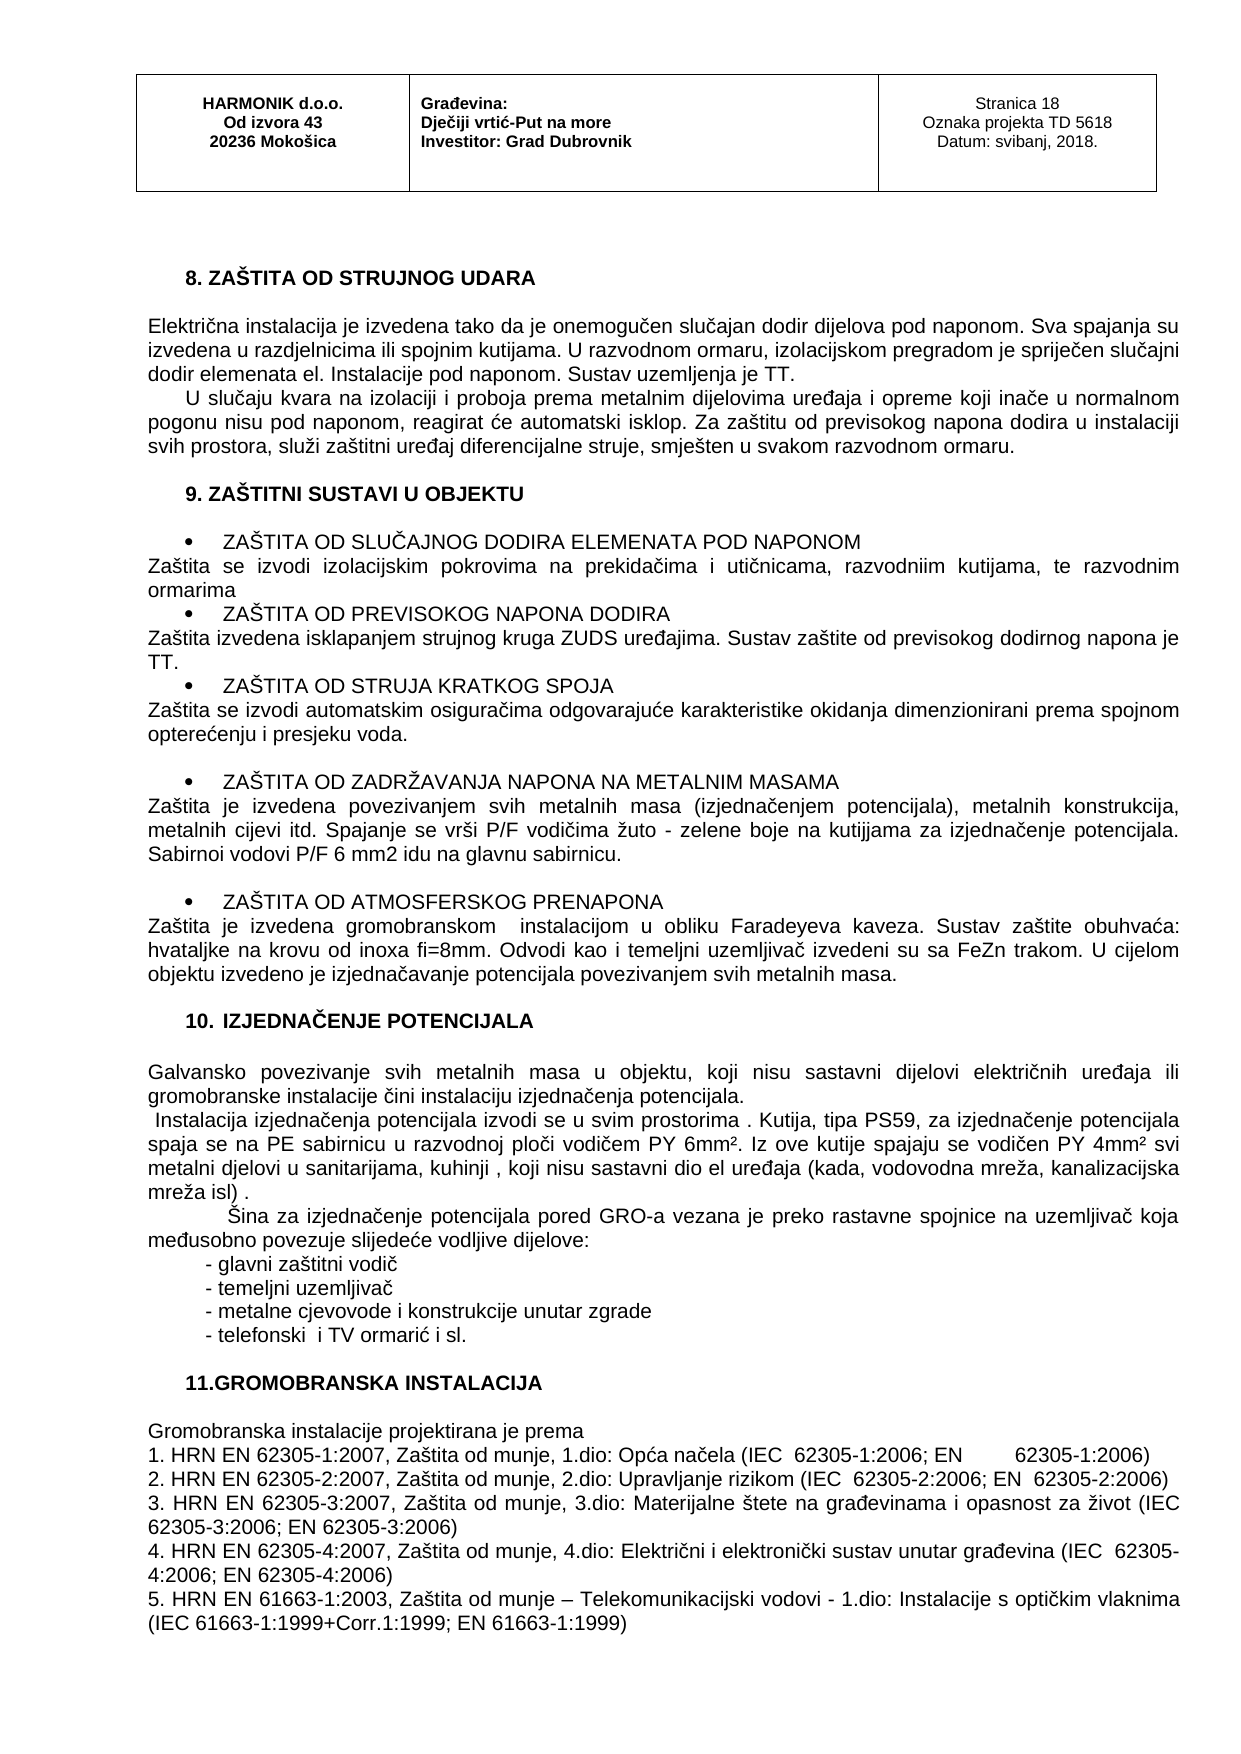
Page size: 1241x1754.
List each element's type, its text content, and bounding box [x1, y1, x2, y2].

text 2. HRN EN 62305-2:2007, Zaštita od munje, 2.dio: Upravljanje rizikom (IEC 62305-2:2006; EN 62305-2:2006) [148, 1467, 1181, 1491]
list ZAŠTITA OD STRUJA KRATKOG SPOJA [185, 674, 1181, 698]
text 5. HRN EN 61663-1:2003, Zaštita od munje – Telekomunikacijski vodovi - 1.dio: Instalacije s optičkim vlaknima (IEC 61663-1:1999+Corr.1:1999; EN 61663-1:1999) [148, 1587, 1181, 1635]
text Zaštita je izvedena gromobranskom instalacijom u obliku Faradeyeva kaveza. Sustav zaštite obuhvaća: hvataljke na krovu od inoxa fi=8mm. Odvodi kao i temeljni uzemljivač izvedeni su sa FeZn trakom. U cijelom objektu izvedeno je izjednačavanje potencijala povezivanjem svih metalnih masa. [148, 913, 1181, 985]
list ZAŠTITA OD PREVISOKOG NAPONA DODIRA [185, 602, 1181, 626]
text - telefonski i TV ormarić i sl. [148, 1323, 1181, 1347]
text U slučaju kvara na izolaciji i proboja prema metalnim dijelovima uređaja i opreme koji inače u normalnom pogonu nisu pod naponom, reagirat će automatski isklop. Za zaštitu od previsokog napona dodira u instalaciji svih prostora, služi zaštitni uređaj diferencijalne struje, smješten u svakom razvodnom ormaru. [148, 386, 1181, 458]
text - glavni zaštitni vodič [148, 1251, 1181, 1275]
text - metalne cjevovode i konstrukcije unutar zgrade [148, 1299, 1181, 1323]
text 4. HRN EN 62305-4:2007, Zaštita od munje, 4.dio: Električni i elektronički sustav unutar građevina (IEC 62305-4:2006; EN 62305-4:2006) [148, 1539, 1181, 1587]
list ZAŠTITA OD SLUČAJNOG DODIRA ELEMENATA POD NAPONOM [185, 530, 1181, 554]
text Zaštita izvedena isklapanjem strujnog kruga ZUDS uređajima. Sustav zaštite od previsokog dodirnog napona je TT. [148, 626, 1181, 674]
text 3. HRN EN 62305-3:2007, Zaštita od munje, 3.dio: Materijalne štete na građevinama i opasnost za život (IEC 62305-3:2006; EN 62305-3:2006) [148, 1491, 1181, 1539]
text Galvansko povezivanje svih metalnih masa u objektu, koji nisu sastavni dijelovi električnih uređaja ili gromobranske instalacije čini instalaciju izjednačenja potencijala. [148, 1060, 1181, 1108]
text 11.GROMOBRANSKA INSTALACIJA [185, 1371, 1181, 1395]
text 9. ZAŠTITNI SUSTAVI U OBJEKTU [148, 482, 1181, 506]
text Šina za izjednačenje potencijala pored GRO-a vezana je preko rastavne spojnice na uzemljivač koja međusobno povezuje slijedeće vodljive dijelove: [148, 1203, 1181, 1251]
text Instalacija izjednačenja potencijala izvodi se u svim prostorima . Kutija, tipa PS59, za izjednačenje potencijala spaja se na PE sabirnicu u razvodnoj ploči vodičem PY 6mm². Iz ove kutije spajaju se vodičen PY 4mm² svi metalni djelovi u sanitarijama, kuhinji , koji nisu sastavni dio el uređaja (kada, vodovodna mreža, kanalizacijska mreža isl) . [148, 1108, 1181, 1203]
text Zaštita je izvedena povezivanjem svih metalnih masa (izjednačenjem potencijala), metalnih konstrukcija, metalnih cijevi itd. Spajanje se vrši P/F vodičima žuto - zelene boje na kutijjama za izjednačenje potencijala. Sabirnoi vodovi P/F 6 mm2 idu na glavnu sabirnicu. [148, 794, 1181, 866]
text Zaštita se izvodi automatskim osiguračima odgovarajuće karakteristike okidanja dimenzionirani prema spojnom opterećenju i presjeku voda. [148, 698, 1181, 746]
list ZAŠTITA OD ZADRŽAVANJA NAPONA NA METALNIM MASAMA [185, 769, 1181, 794]
list IZJEDNAČENJE POTENCIJALA [185, 1009, 1181, 1033]
list ZAŠTITA OD ATMOSFERSKOG PRENAPONA [185, 889, 1181, 913]
text - temeljni uzemljivač [148, 1275, 1181, 1299]
text 1. HRN EN 62305-1:2007, Zaštita od munje, 1.dio: Opća načela (IEC 62305-1:2006; EN 62305-1:2006) [148, 1443, 1181, 1467]
text Električna instalacija je izvedena tako da je onemogučen slučajan dodir dijelova pod naponom. Sva spajanja su izvedena u razdjelnicima ili spojnim kutijama. U razvodnom ormaru, izolacijskom pregradom je spriječen slučajni dodir elemenata el. Instalacije pod naponom. Sustav uzemljenja je TT. [148, 314, 1181, 386]
text 8. ZAŠTITA OD STRUJNOG UDARA [185, 266, 1181, 290]
text Gromobranska instalacije projektirana je prema [148, 1419, 1181, 1443]
text Zaštita se izvodi izolacijskim pokrovima na prekidačima i utičnicama, razvodniim kutijama, te razvodnim ormarima [148, 554, 1181, 602]
